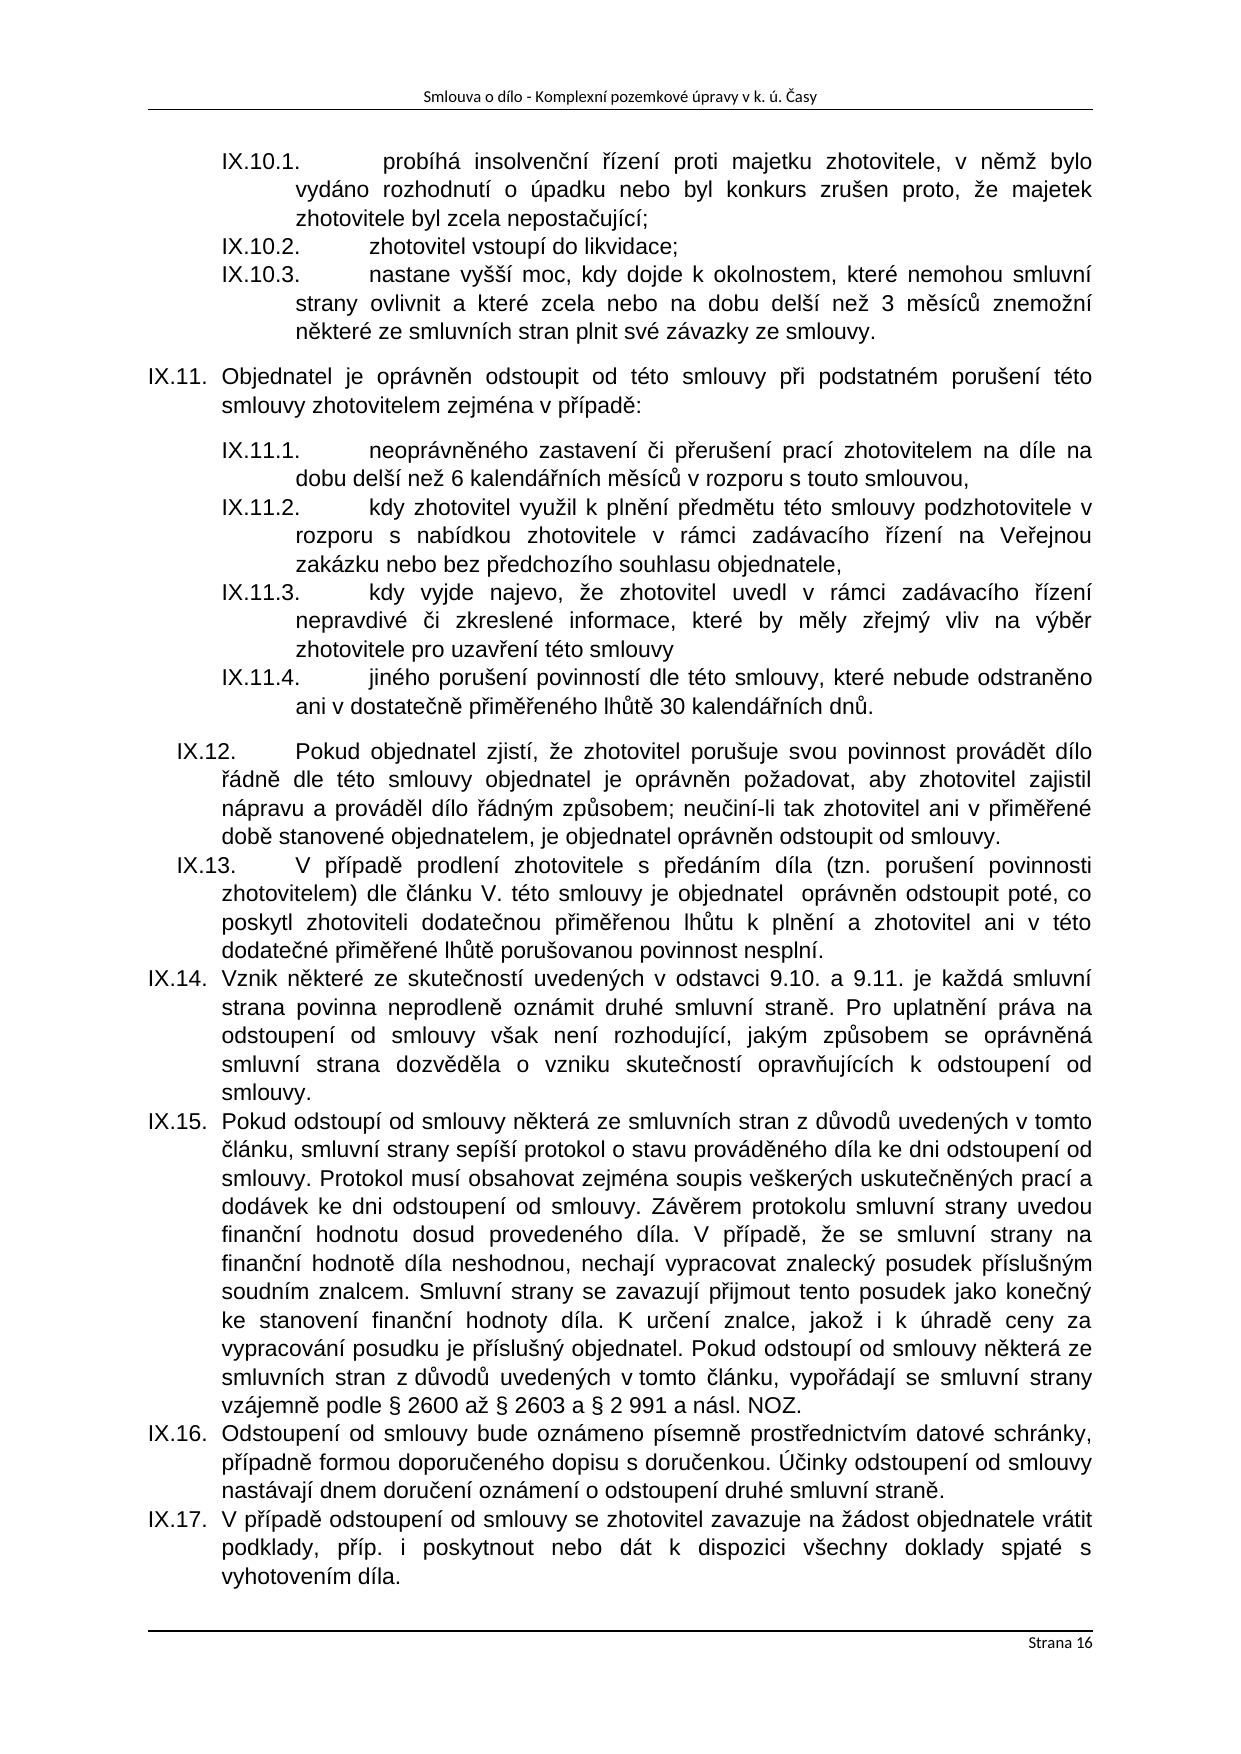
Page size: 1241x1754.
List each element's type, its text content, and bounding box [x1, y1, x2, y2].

list V případě odstoupení od smlouvy se zhotovitel zavazuje na žádost objednatele vrátit podklady, příp. i poskytnout nebo dát k dispozici všechny doklady spjaté s vyhotovením díla. [148, 1506, 1093, 1589]
text nastane vyšší moc, kdy dojde k okolnostem, které nemohou smluvní strany ovlivnit a které zcela nebo na dobu delší než 3 měsíců znemožní některé ze smluvních stran plnit své závazky ze smlouvy. [221, 261, 1093, 344]
text kdy vyjde najevo, že zhotovitel uvedl v rámci zadávacího řízení nepravdivé či zkreslené informace, které by měly zřejmý vliv na výběr zhotovitele pro uzavření této smlouvy [221, 579, 1093, 662]
text kdy zhotovitel využil k plnění předmětu této smlouvy podzhotovitele v rozporu s nabídkou zhotovitele v rámci zadávacího řízení na Veřejnou zakázku nebo bez předchozího souhlasu objednatele, [221, 494, 1093, 577]
list Odstoupení od smlouvy bude oznámeno písemně prostřednictvím datové schránky, případně formou doporučeného dopisu s doručenkou. Účinky odstoupení od smlouvy nastávají dnem doručení oznámení o odstoupení druhé smluvní straně. [148, 1420, 1093, 1504]
list V případě prodlení zhotovitele s předáním díla (tzn. porušení povinnosti zhotovitelem) dle článku V. této smlouvy je objednatel oprávněn odstoupit poté, co poskytl zhotoviteli dodatečnou přiměřenou lhůtu k plnění a zhotovitel ani v této dodatečné přiměřené lhůtě porušovanou povinnost nesplní. [176, 852, 1093, 963]
list Objednatel je oprávněn odstoupit od této smlouvy při podstatném porušení této smlouvy zhotovitelem zejména v případě: [148, 363, 1093, 418]
list Pokud odstoupí od smlouvy některá ze smluvních stran z důvodů uvedených v tomto článku, smluvní strany sepíší protokol o stavu prováděného díla ke dni odstoupení od smlouvy. Protokol musí obsahovat zejména soupis veškerých uskutečněných prací a dodávek ke dni odstoupení od smlouvy. Závěrem protokolu smluvní strany uvedou finanční hodnotu dosud provedeného díla. V případě, že se smluvní strany na finanční hodnotě díla neshodnou, nechají vypracovat znalecký posudek příslušným soudním znalcem. Smluvní strany se zavazují přijmout tento posudek jako konečný ke stanovení finanční hodnoty díla. K určení znalce, jakož i k úhradě ceny za vypracování posudku je příslušný objednatel. Pokud odstoupí od smlouvy některá ze smluvních stran z důvodů uvedených v tomto článku, vypořádají se smluvní strany vzájemně podle § 2600 až § 2603 a § 2 991 a násl. NOZ. [148, 1108, 1093, 1418]
text probíhá insolvenční řízení proti majetku zhotovitele, v němž bylo vydáno rozhodnutí o úpadku nebo byl konkurs zrušen proto, že majetek zhotovitele byl zcela nepostačující; [221, 148, 1093, 231]
text zhotovitel vstoupí do likvidace; [221, 233, 1093, 259]
list Vznik některé ze skutečností uvedených v odstavci 9.10. a 9.11. je každá smluvní strana povinna neprodleně oznámit druhé smluvní straně. Pro uplatnění práva na odstoupení od smlouvy však není rozhodující, jakým způsobem se oprávněná smluvní strana dozvěděla o vzniku skutečností opravňujících k odstoupení od smlouvy. [148, 965, 1093, 1106]
text neoprávněného zastavení či přerušení prací zhotovitelem na díle na dobu delší než 6 kalendářních měsíců v rozporu s touto smlouvou, [221, 437, 1093, 492]
text jiného porušení povinností dle této smlouvy, které nebude odstraněno ani v dostatečně přiměřeného lhůtě 30 kalendářních dnů. [221, 664, 1093, 719]
list Pokud objednatel zjistí, že zhotovitel porušuje svou povinnost provádět dílo řádně dle této smlouvy objednatel je oprávněn požadovat, aby zhotovitel zajistil nápravu a prováděl dílo řádným způsobem; neučiní-li tak zhotovitel ani v přiměřené době stanovené objednatelem, je objednatel oprávněn odstoupit od smlouvy. [176, 738, 1093, 849]
